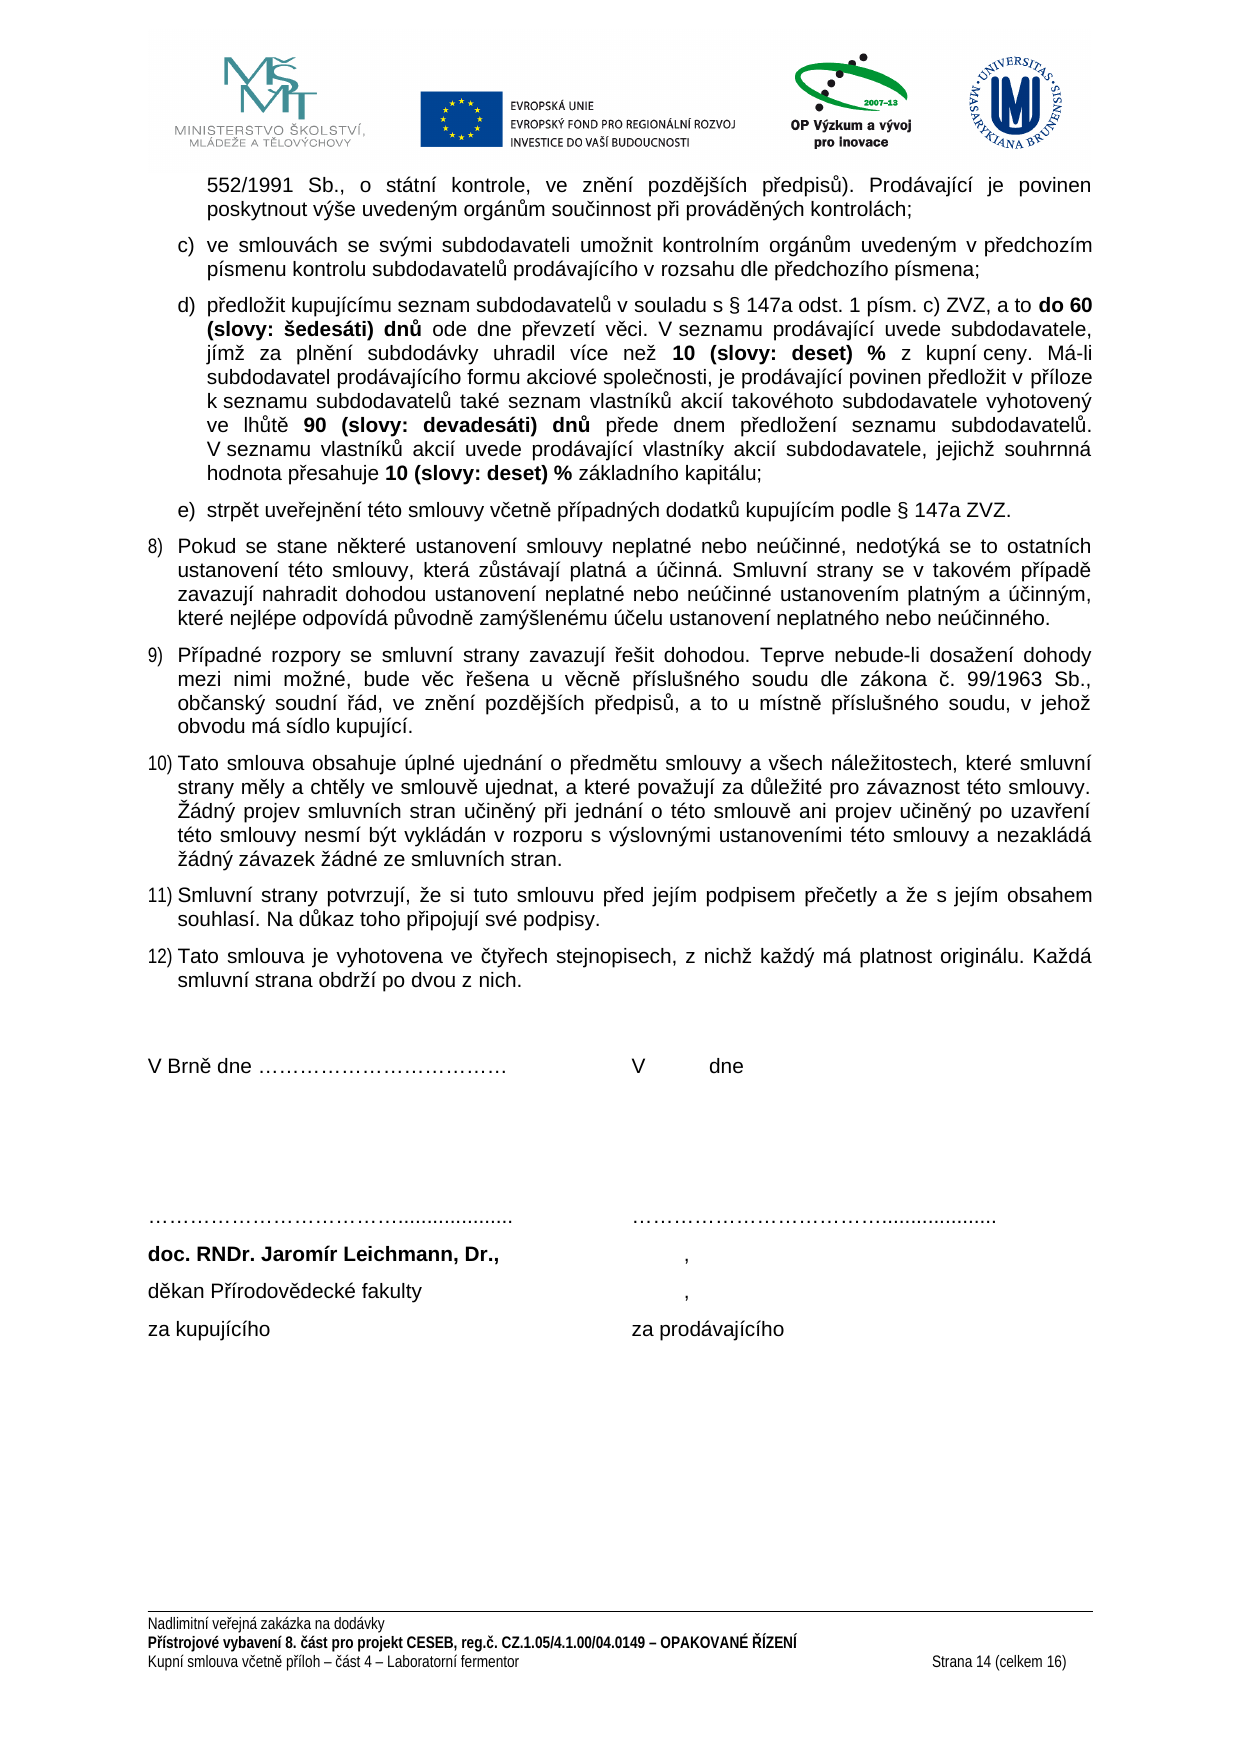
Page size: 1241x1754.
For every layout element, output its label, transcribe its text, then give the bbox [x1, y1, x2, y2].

picture [147, 29, 1092, 173]
list předložit kupujícímu seznam subdodavatelů v souladu s § 147a odst. 1 písm. c) ZVZ, a to do 60 (slovy: šedesáti) dnů ode dne převzetí věci. V seznamu prodávající uvede subdodavatele, jímž za plnění subdodávky uhradil více než 10 (slovy: deset) % z kupní ceny. Má-li subdodavatel prodávajícího formu akciové společnosti, je prodávající povinen předložit v příloze k seznamu subdodavatelů také seznam vlastníků akcií takovéhoto subdodavatele vyhotovený ve lhůtě 90 (slovy: devadesáti) dnů přede dnem předložení seznamu subdodavatelů. V seznamu vlastníků akcií uvede prodávající vlastníky akcií subdodavatele, jejichž souhrnná hodnota přesahuje 10 (slovy: deset) % základního kapitálu; [177, 293, 1093, 485]
list Pokud se stane některé ustanovení smlouvy neplatné nebo neúčinné, nedotýká se to ostatních ustanovení této smlouvy, která zůstávají platná a účinná. Smluvní strany se v takovém případě zavazují nahradit dohodou ustanovení neplatné nebo neúčinné ustanovením platným a účinným, které nejlépe odpovídá původně zamýšlenému účelu ustanovení neplatného nebo neúčinného. [148, 534, 1093, 630]
list Smluvní strany potvrzují, že si tuto smlouvu před jejím podpisem přečetly a že s jejím obsahem souhlasí. Na důkaz toho připojují své podpisy. [148, 883, 1093, 931]
table_header V dne [620, 1041, 1104, 1078]
list Tato smlouva je vyhotovena ve čtyřech stejnopisech, z nichž každý má platnost originálu. Každá smluvní strana obdrží po dvou z nich. [148, 944, 1093, 992]
table_cell ……………………………….................... , , za prodávajícího [620, 1078, 1104, 1378]
list ve smlouvách se svými subdodavateli umožnit kontrolním orgánům uvedeným v předchozím písmenu kontrolu subdodavatelů prodávajícího v rozsahu dle předchozího písmena; [177, 233, 1093, 281]
table_cell ……………………………….................... doc. RNDr. Jaromír Leichmann, Dr., děkan Přírodovědecké fakulty za kupujícího [136, 1078, 620, 1378]
list strpět uveřejnění této smlouvy včetně případných dodatků kupujícím podle § 147a ZVZ. [177, 497, 1093, 521]
list Případné rozpory se smluvní strany zavazují řešit dohodou. Teprve nebude-li dosažení dohody mezi nimi možné, bude věc řešena u věcně příslušného soudu dle zákona č. 99/1963 Sb., občanský soudní řád, ve znění pozdějších předpisů, a to u místně příslušného soudu, v jehož obvodu má sídlo kupující. [148, 642, 1093, 738]
table_header V Brně dne ……………………………… [136, 1041, 620, 1078]
list Tato smlouva obsahuje úplné ujednání o předmětu smlouvy a všech náležitostech, které smluvní strany měly a chtěly ve smlouvě ujednat, a které považují za důležité pro závaznost této smlouvy. Žádný projev smluvních stran učiněný při jednání o této smlouvě ani projev učiněný po uzavření této smlouvy nesmí být vykládán v rozporu s výslovnými ustanoveními této smlouvy a nezakládá žádný závazek žádné ze smluvních stran. [148, 751, 1093, 871]
